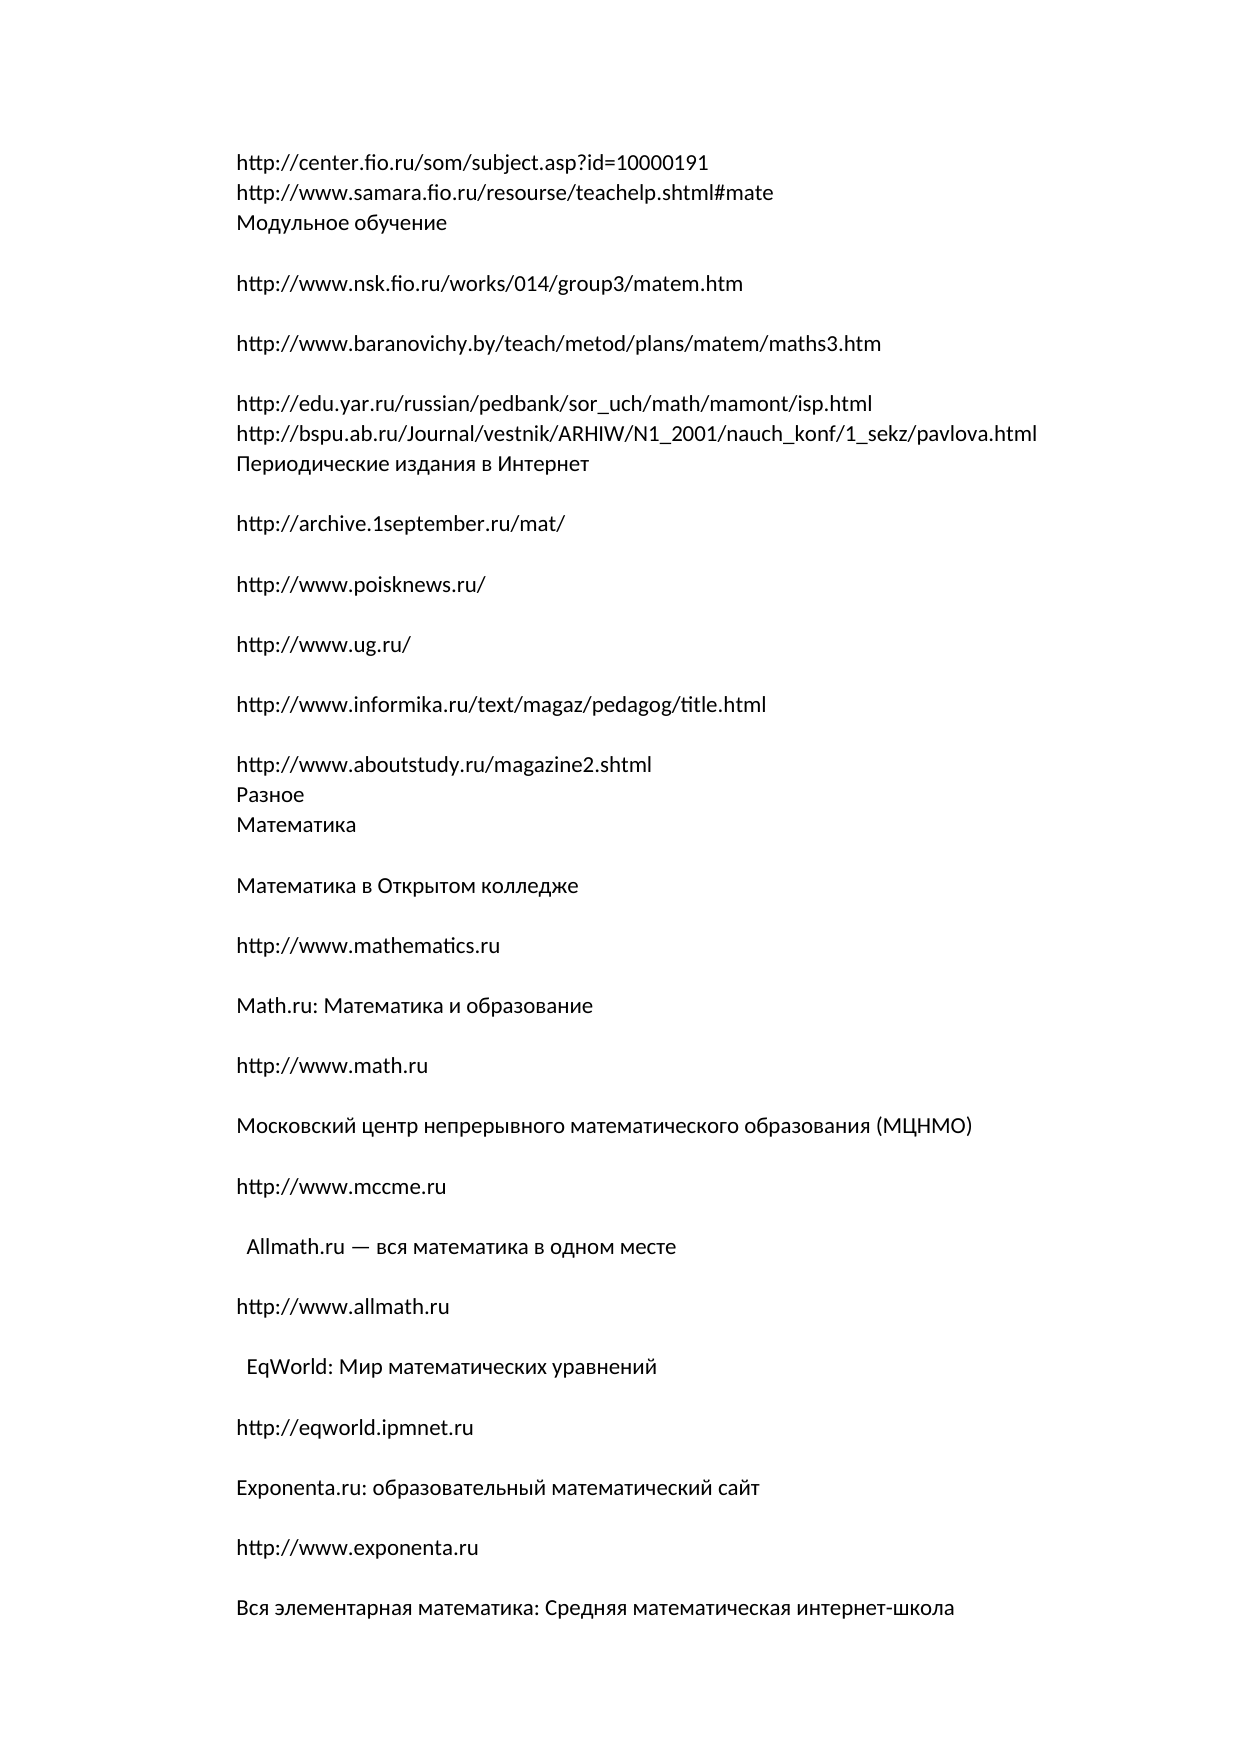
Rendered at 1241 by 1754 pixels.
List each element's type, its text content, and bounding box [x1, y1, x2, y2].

text Math.ru: Математика и образование [236, 991, 1152, 1019]
text http://www.allmath.ru [236, 1292, 1152, 1320]
text http://eqworld.ipmnet.ru [236, 1413, 1152, 1441]
text Периодические издания в Интернет [236, 449, 1152, 477]
text http://www.ug.ru/ [236, 630, 1152, 658]
text http://www.informika.ru/text/magaz/pedagog/title.html [236, 690, 1152, 718]
text http://edu.yar.ru/russian/pedbank/sor_uch/math/mamont/isp.html [236, 389, 1152, 417]
text http://www.baranovichy.by/teach/metod/plans/matem/maths3.htm [236, 329, 1152, 357]
text http://bspu.ab.ru/Journal/vestnik/ARHIW/N1_2001/nauch_konf/1_sekz/pavlova.html [236, 419, 1152, 447]
text http://www.mccme.ru [236, 1172, 1152, 1200]
text http://www.nsk.fio.ru/works/014/group3/matem.htm [236, 269, 1152, 297]
text http://archive.1september.ru/mat/ [236, 509, 1152, 537]
text EqWorld: Мир математических уравнений [236, 1352, 1152, 1380]
text Математика в Открытом колледже [236, 871, 1152, 899]
text http://center.fio.ru/som/subject.asp?id=10000191 [236, 148, 1152, 176]
text Вся элементарная математика: Средняя математическая интернет-школа [236, 1593, 1152, 1621]
text Модульное обучение [236, 208, 1152, 236]
text http://www.samara.fio.ru/resourse/teachelp.shtml#mate [236, 178, 1152, 206]
text Разное [236, 780, 1152, 808]
text Allmath.ru — вся математика в одном месте [236, 1232, 1152, 1260]
text http://www.exponenta.ru [236, 1533, 1152, 1561]
text Математика [236, 811, 1152, 838]
text http://www.mathematics.ru [236, 931, 1152, 959]
text Exponenta.ru: образовательный математический сайт [236, 1473, 1152, 1501]
text Московский центр непрерывного математического образования (МЦНМО) [236, 1112, 1152, 1139]
text http://www.math.ru [236, 1051, 1152, 1079]
text http://www.aboutstudy.ru/magazine2.shtml [236, 750, 1152, 778]
text http://www.poisknews.ru/ [236, 570, 1152, 598]
